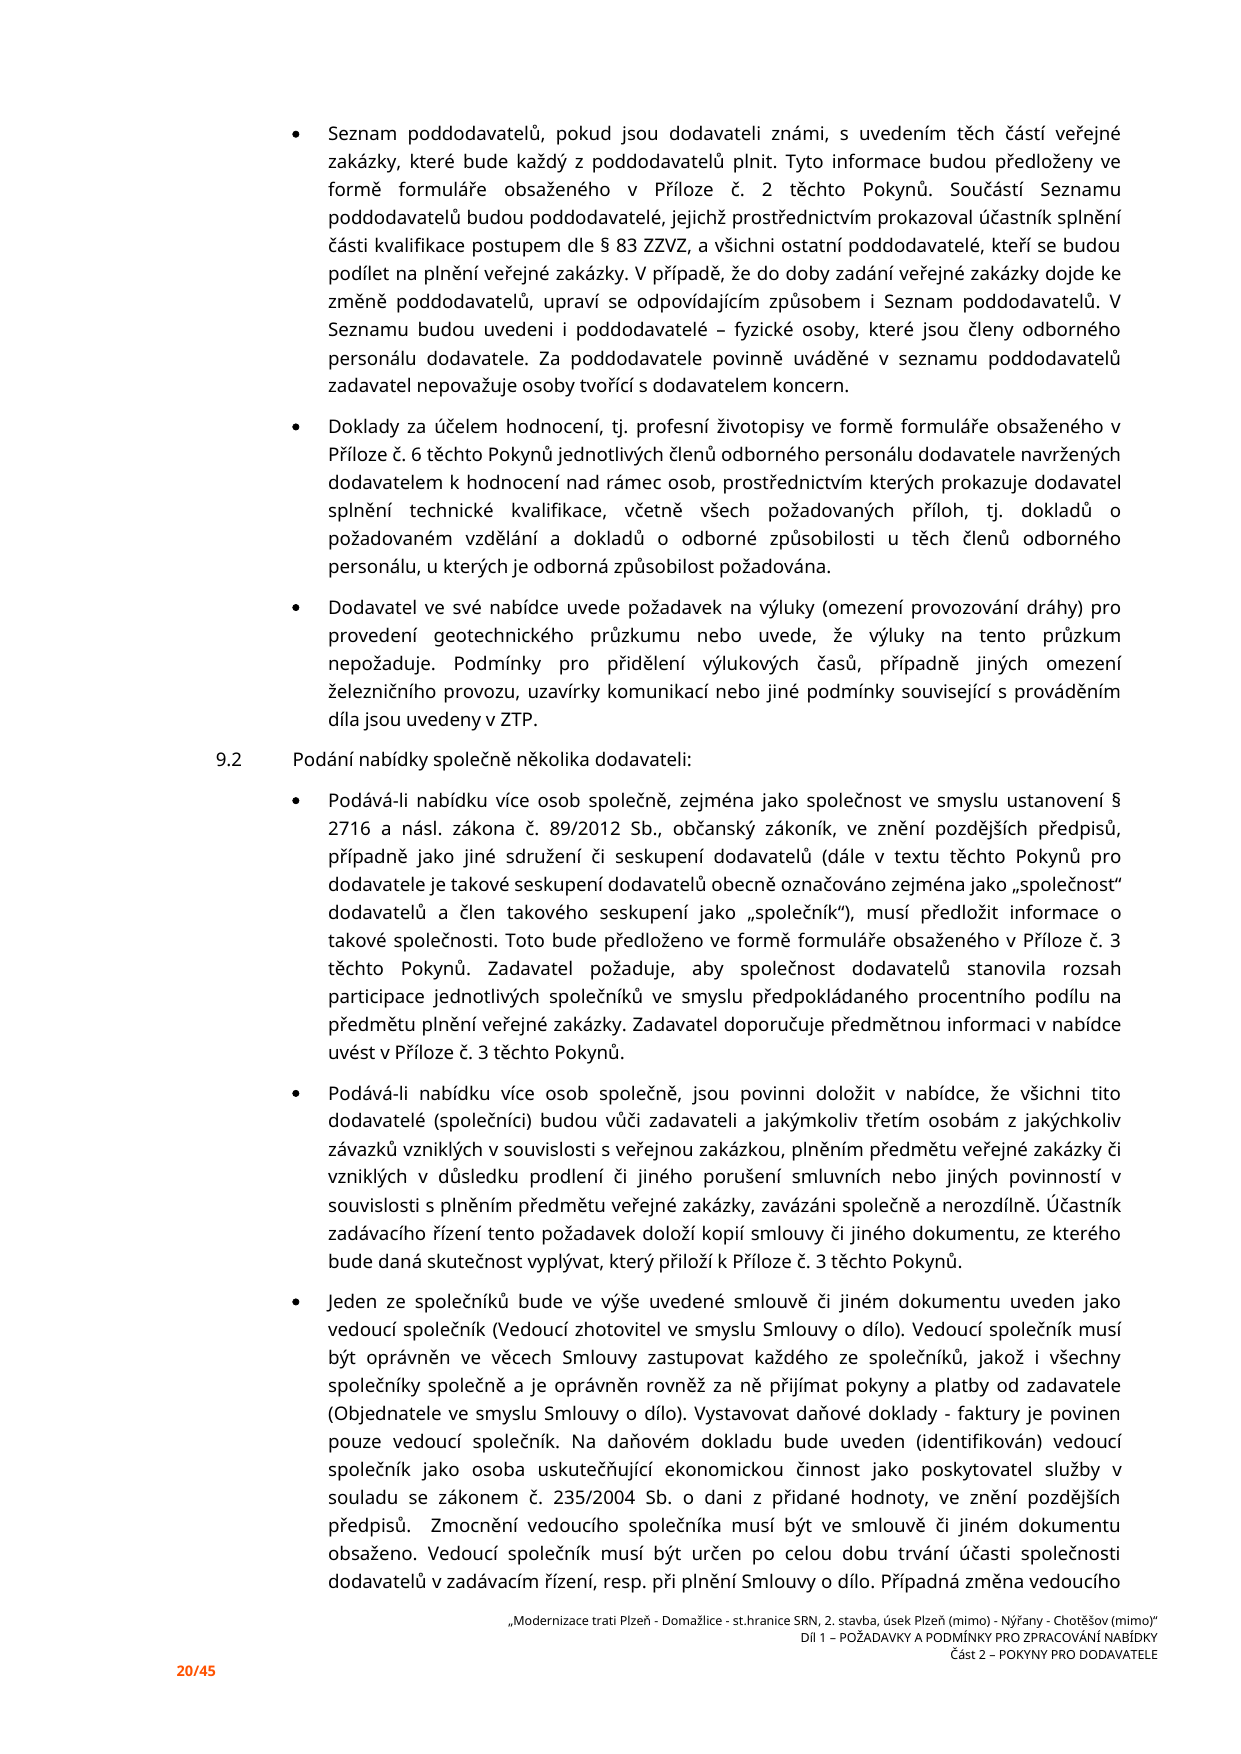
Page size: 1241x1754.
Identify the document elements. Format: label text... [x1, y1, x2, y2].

text Dodavatel ve své nabídce uvede požadavek na výluky (omezení provozování dráhy) pro provedení geotechnického průzkumu nebo uvede, že výluky na tento průzkum nepožaduje. Podmínky pro přidělení výlukových časů, případně jiných omezení železničního provozu, uzavírky komunikací nebo jiné podmínky související s prováděním díla jsou uvedeny v ZTP. [292, 594, 1122, 732]
text Podává-li nabídku více osob společně, zejména jako společnost ve smyslu ustanovení § 2716 a násl. zákona č. 89/2012 Sb., občanský zákoník, ve znění pozdějších předpisů, případně jako jiné sdružení či seskupení dodavatelů (dále v textu těchto Pokynů pro dodavatele je takové seskupení dodavatelů obecně označováno zejména jako „společnost“ dodavatelů a člen takového seskupení jako „společník“), musí předložit informace o takové společnosti. Toto bude předloženo ve formě formuláře obsaženého v Příloze č. 3 těchto Pokynů. Zadavatel požaduje, aby společnost dodavatelů stanovila rozsah participace jednotlivých společníků ve smyslu předpokládaného procentního podílu na předmětu plnění veřejné zakázky. Zadavatel doporučuje předmětnou informaci v nabídce uvést v Příloze č. 3 těchto Pokynů. [292, 787, 1122, 1065]
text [292, 1288, 1122, 1594]
text Seznam poddodavatelů, pokud jsou dodavateli známi, s uvedením těch částí veřejné zakázky, které bude každý z poddodavatelů plnit. Tyto informace budou předloženy ve formě formuláře obsaženého v Příloze č. 2 těchto Pokynů. Součástí Seznamu poddodavatelů budou poddodavatelé, jejichž prostřednictvím prokazoval účastník splnění části kvalifikace postupem dle § 83 ZZVZ, a všichni ostatní poddodavatelé, kteří se budou podílet na plnění veřejné zakázky. V případě, že do doby zadání veřejné zakázky dojde ke změně poddodavatelů, upraví se odpovídajícím způsobem i Seznam poddodavatelů. V Seznamu budou uvedeni i poddodavatelé – fyzické osoby, které jsou členy odborného personálu dodavatele. Za poddodavatele povinně uváděné v seznamu poddodavatelů zadavatel nepovažuje osoby tvořící s dodavatelem koncern. [292, 121, 1122, 398]
text Podání nabídky společně několika dodavateli: [216, 747, 1122, 772]
text Podává-li nabídku více osob společně, jsou povinni doložit v nabídce, že všichni tito dodavatelé (společníci) budou vůči zadavateli a jakýmkoliv třetím osobám z jakýchkoliv závazků vzniklých v souvislosti s veřejnou zakázkou, plněním předmětu veřejné zakázky či vzniklých v důsledku prodlení či jiného porušení smluvních nebo jiných povinností v souvislosti s plněním předmětu veřejné zakázky, zavázáni společně a nerozdílně. Účastník zadávacího řízení tento požadavek doloží kopií smlouvy či jiného dokumentu, ze kterého bude daná skutečnost vyplývat, který přiloží k Příloze č. 3 těchto Pokynů. [292, 1080, 1122, 1273]
text Doklady za účelem hodnocení, tj. profesní životopisy ve formě formuláře obsaženého v Příloze č. 6 těchto Pokynů jednotlivých členů odborného personálu dodavatele navržených dodavatelem k hodnocení nad rámec osob, prostřednictvím kterých prokazuje dodavatel splnění technické kvalifikace, včetně všech požadovaných příloh, tj. dokladů o požadovaném vzdělání a dokladů o odborné způsobilosti u těch členů odborného personálu, u kterých je odborná způsobilost požadována. [292, 413, 1122, 579]
